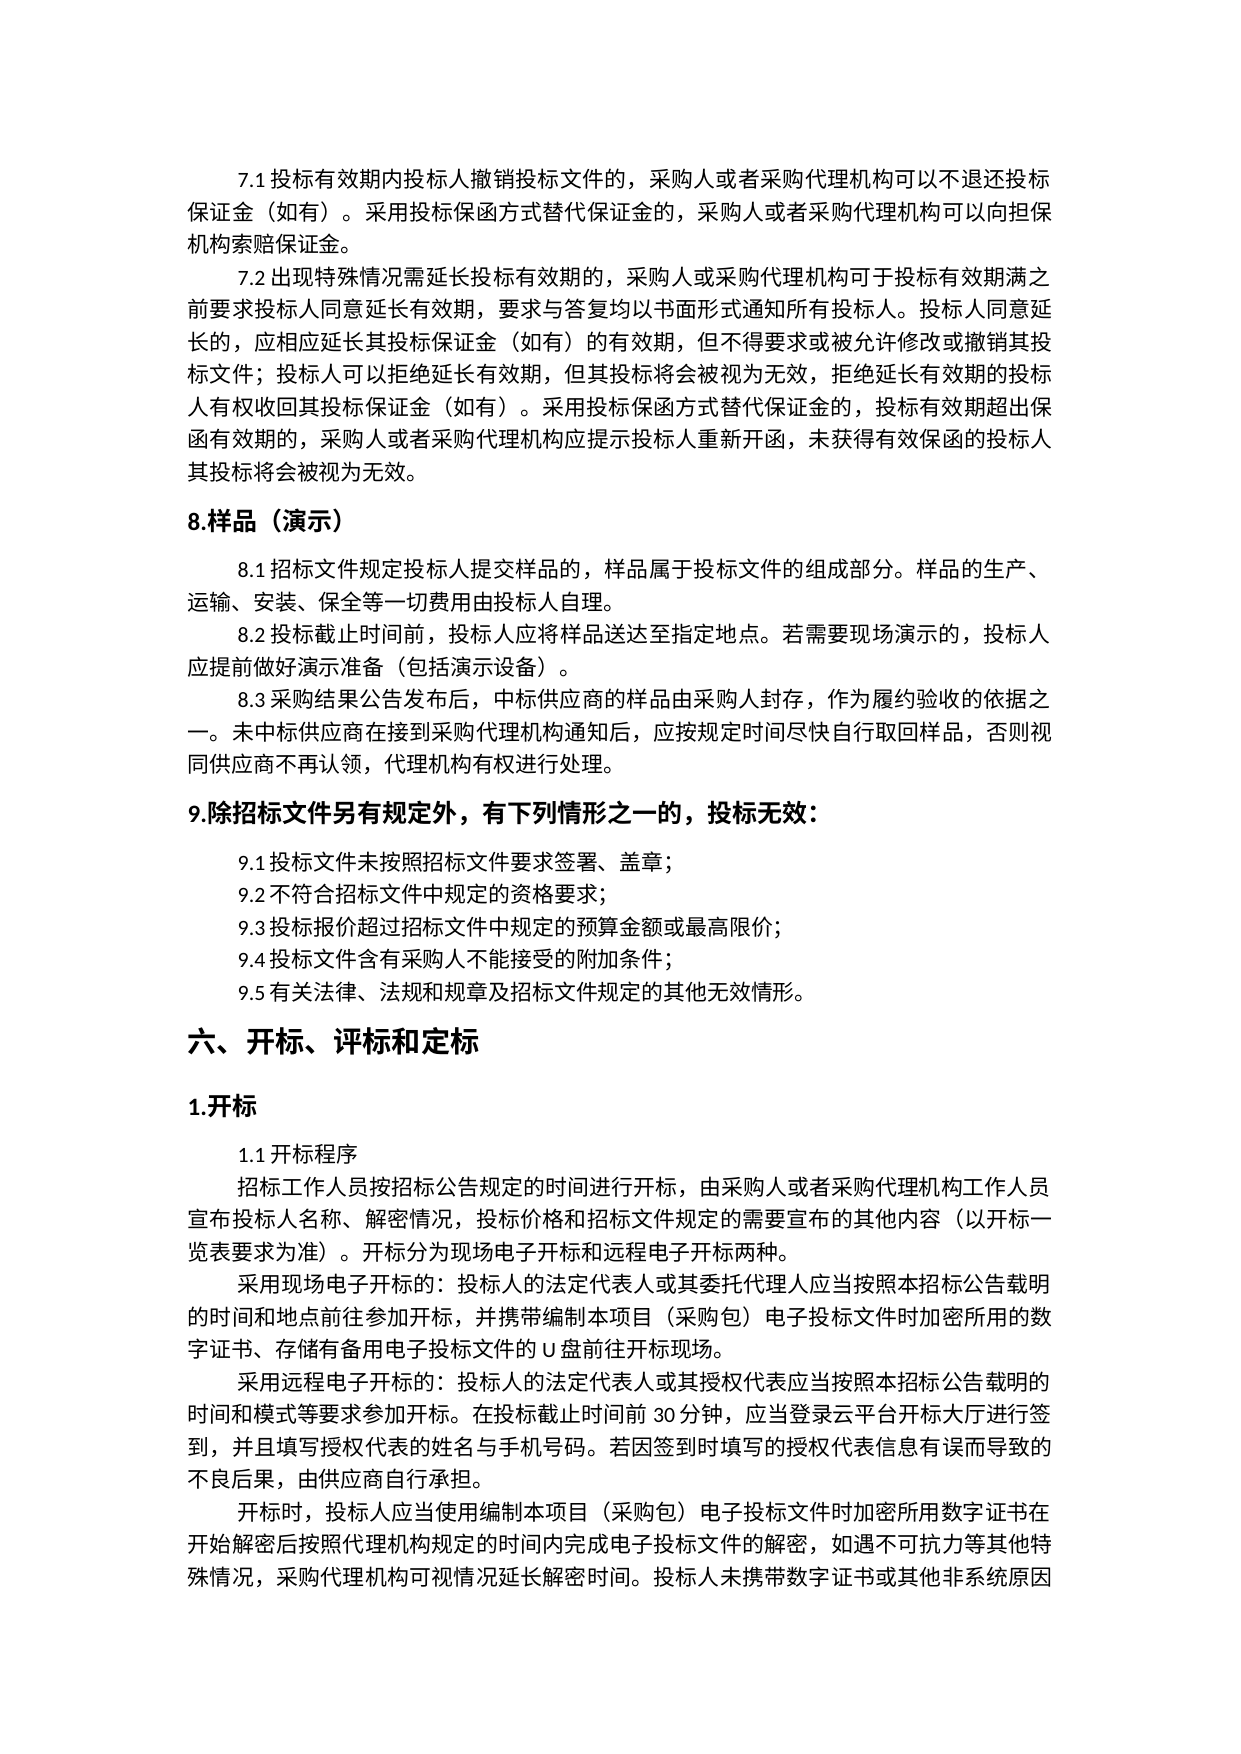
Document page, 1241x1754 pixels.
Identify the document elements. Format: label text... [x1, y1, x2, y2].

text 9.4投标文件含有采购人不能接受的附加条件； [187, 942, 1053, 974]
text 8.2投标截止时间前，投标人应将样品送达至指定地点。若需要现场演示的，投标人应提前做好演示准备（包括演示设备）。 [187, 617, 1053, 682]
text 六、开标、评标和定标 [187, 1007, 1053, 1072]
text 9.2不符合招标文件中规定的资格要求； [187, 877, 1053, 909]
text 9.1投标文件未按照招标文件要求签署、盖章； [187, 844, 1053, 877]
text 9.3投标报价超过招标文件中规定的预算金额或最高限价； [187, 909, 1053, 942]
text 9.5有关法律、法规和规章及招标文件规定的其他无效情形。 [187, 974, 1053, 1007]
text 8.1招标文件规定投标人提交样品的，样品属于投标文件的组成部分。样品的生产、运输、安装、保全等一切费用由投标人自理。 [187, 552, 1053, 617]
text 8.3采购结果公告发布后，中标供应商的样品由采购人封存，作为履约验收的依据之一。未中标供应商在接到采购代理机构通知后，应按规定时间尽快自行取回样品，否则视同供应商不再认领，代理机构有权进行处理。 [187, 682, 1053, 779]
text 8.样品（演示） [187, 487, 1053, 552]
text 9.除招标文件另有规定外，有下列情形之一的，投标无效： [187, 779, 1053, 844]
text 7.2出现特殊情况需延长投标有效期的，采购人或采购代理机构可于投标有效期满之前要求投标人同意延长有效期，要求与答复均以书面形式通知所有投标人。投标人同意延长的，应相应延长其投标保证金（如有）的有效期，但不得要求或被允许修改或撤销其投标文件；投标人可以拒绝延长有效期，但其投标将会被视为无效，拒绝延长有效期的投标人有权收回其投标保证金（如有）。采用投标保函方式替代保证金的，投标有效期超出保函有效期的，采购人或者采购代理机构应提示投标人重新开函，未获得有效保函的投标人其投标将会被视为无效。 [187, 259, 1053, 487]
text 招标工作人员按招标公告规定的时间进行开标，由采购人或者采购代理机构工作人员宣布投标人名称、解密情况，投标价格和招标文件规定的需要宣布的其他内容（以开标一览表要求为准）。开标分为现场电子开标和远程电子开标两种。 [187, 1169, 1053, 1267]
text 1.开标 [187, 1072, 1053, 1137]
text 7.1投标有效期内投标人撤销投标文件的，采购人或者采购代理机构可以不退还投标保证金（如有）。采用投标保函方式替代保证金的，采购人或者采购代理机构可以向担保机构索赔保证金。 [187, 162, 1053, 259]
text 采用远程电子开标的：投标人的法定代表人或其授权代表应当按照本招标公告载明的时间和模式等要求参加开标。在投标截止时间前30分钟，应当登录云平台开标大厅进行签到，并且填写授权代表的姓名与手机号码。若因签到时填写的授权代表信息有误而导致的不良后果，由供应商自行承担。 [187, 1364, 1053, 1494]
text 采用现场电子开标的：投标人的法定代表人或其委托代理人应当按照本招标公告载明的时间和地点前往参加开标，并携带编制本项目（采购包）电子投标文件时加密所用的数字证书、存储有备用电子投标文件的U盘前往开标现场。 [187, 1267, 1053, 1364]
text 1.1 开标程序 [187, 1137, 1053, 1169]
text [187, 1494, 1053, 1592]
